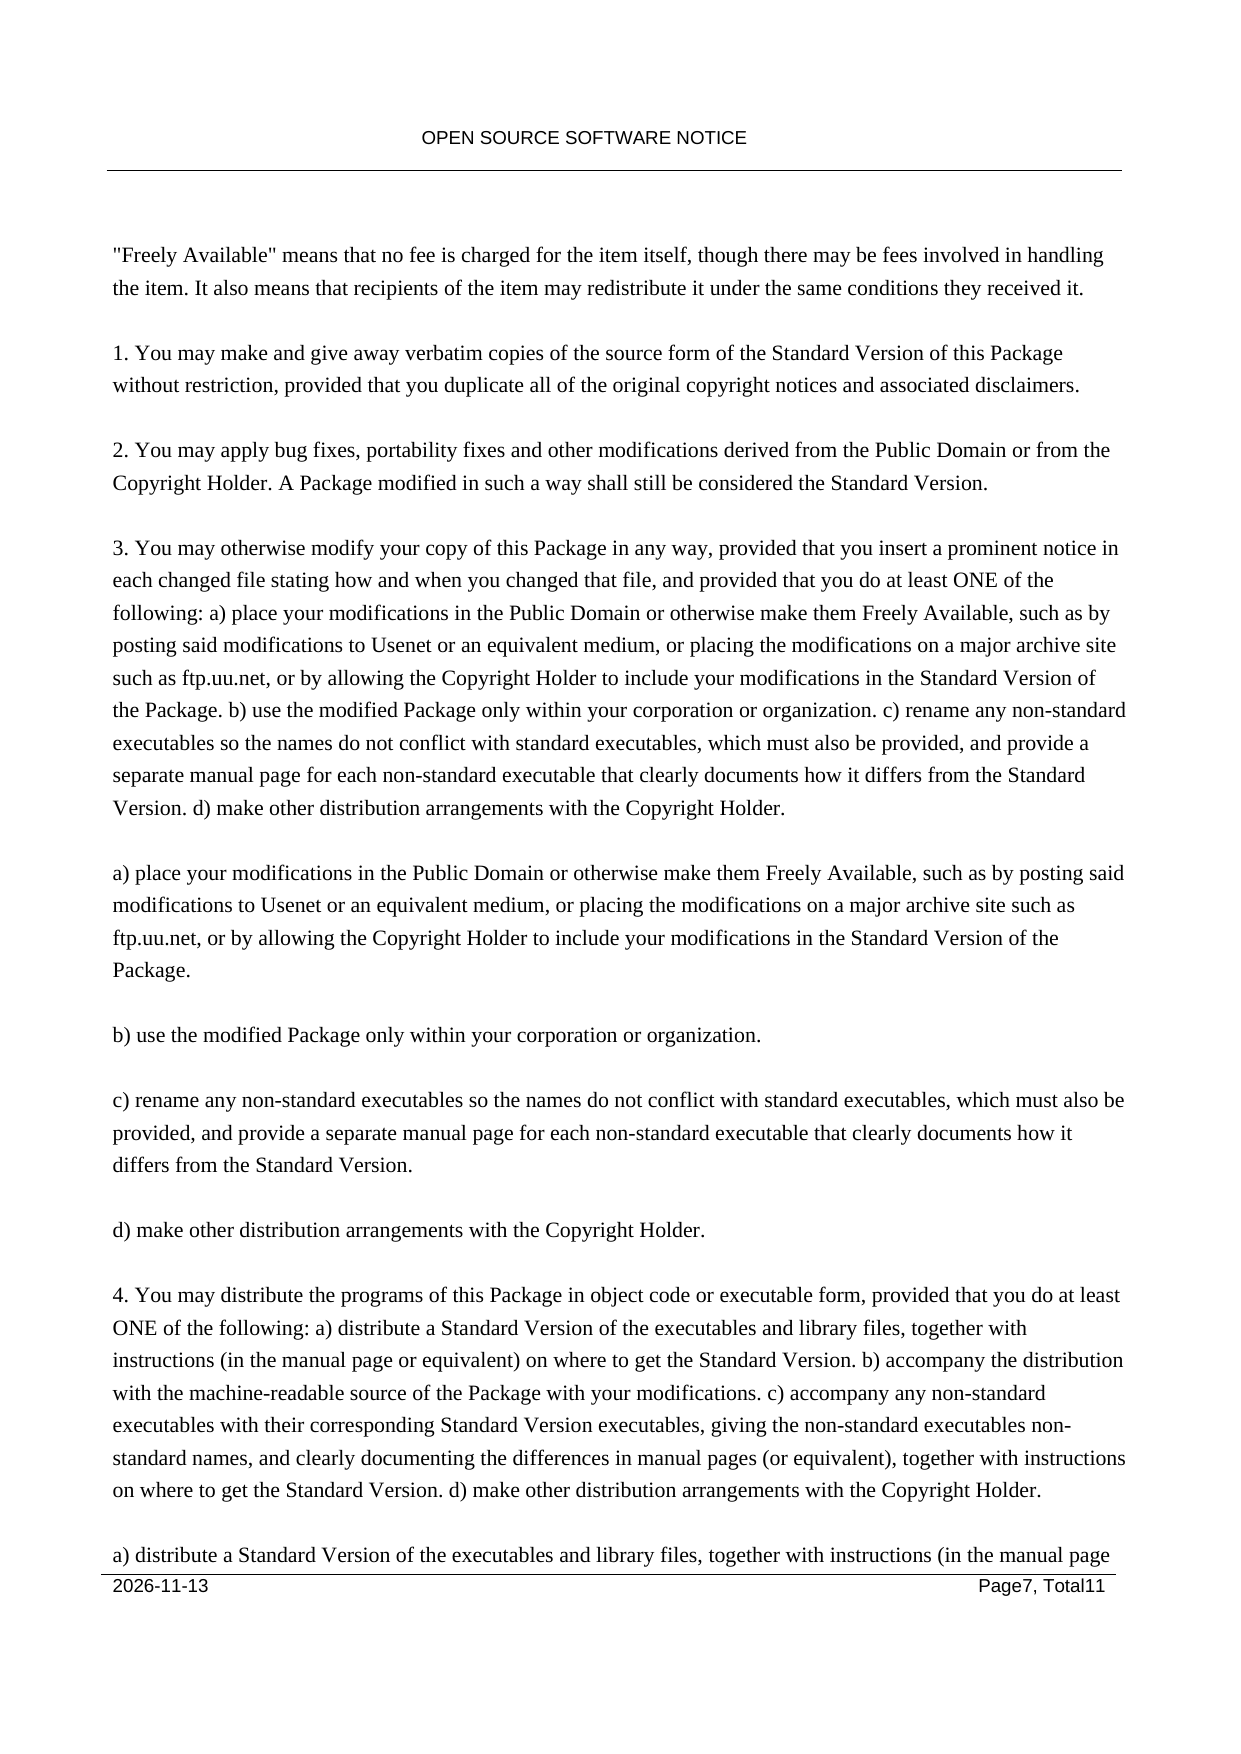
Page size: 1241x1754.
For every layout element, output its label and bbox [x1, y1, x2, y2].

text [112, 206, 1128, 1571]
